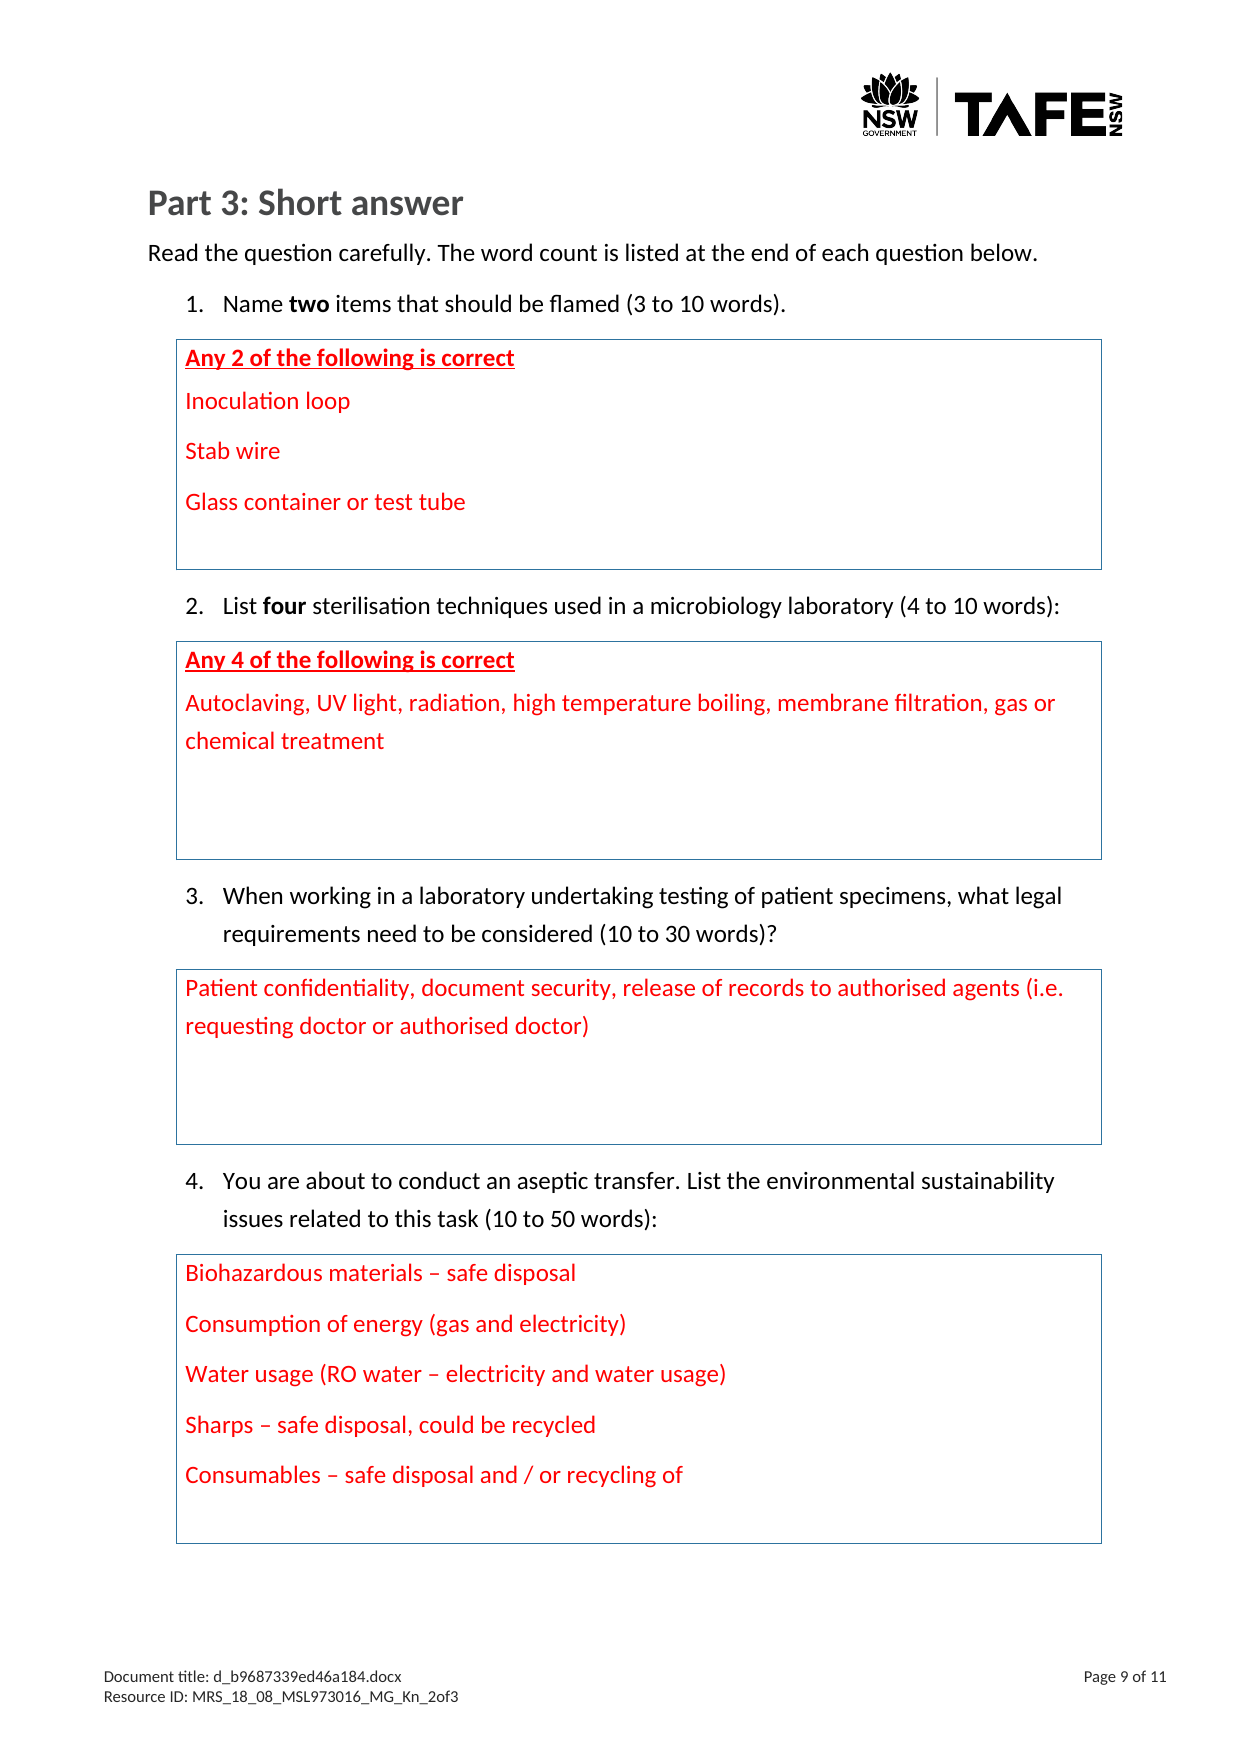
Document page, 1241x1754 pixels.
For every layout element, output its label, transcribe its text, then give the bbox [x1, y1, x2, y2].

text Water usage (RO water – electricity and water usage) [177, 1355, 1101, 1389]
text Consumables – safe disposal and / or recycling of [177, 1457, 1101, 1490]
list When working in a laboratory undertaking testing of patient specimens, what legal requirements need to be considered (10 to 30 words)? [185, 880, 1092, 949]
text Any 2 of the following is correct [177, 340, 1101, 372]
picture [861, 71, 1123, 137]
list List four sterilisation techniques used in a microbiology laboratory (4 to 10 words): [185, 590, 1092, 621]
text Stab wire [177, 432, 1101, 466]
text Glass container or test tube [177, 483, 1101, 517]
subtitle Part 3: Short answer [148, 179, 1092, 225]
list You are about to conduct an aseptic transfer. List the environmental sustainability issues related to this task (10 to 50 words): [185, 1165, 1092, 1234]
list Name two items that should be flamed (3 to 10 words). [185, 288, 1092, 318]
text Any 4 of the following is correct [177, 642, 1101, 675]
text Patient confidentiality, document security, release of records to authorised agents (i.e. requesting doctor or authorised doctor) [177, 970, 1101, 1041]
text Read the question carefully. The word count is listed at the end of each question below. [148, 237, 1092, 268]
text Inoculation loop [177, 382, 1101, 415]
text Sharps – safe disposal, could be recycled [177, 1406, 1101, 1439]
text Consumption of energy (gas and electricity) [177, 1305, 1101, 1338]
text Autoclaving, UV light, radiation, high temperature boiling, membrane filtration, gas or chemical treatment [177, 684, 1101, 756]
text Biohazardous materials – safe disposal [177, 1255, 1101, 1288]
